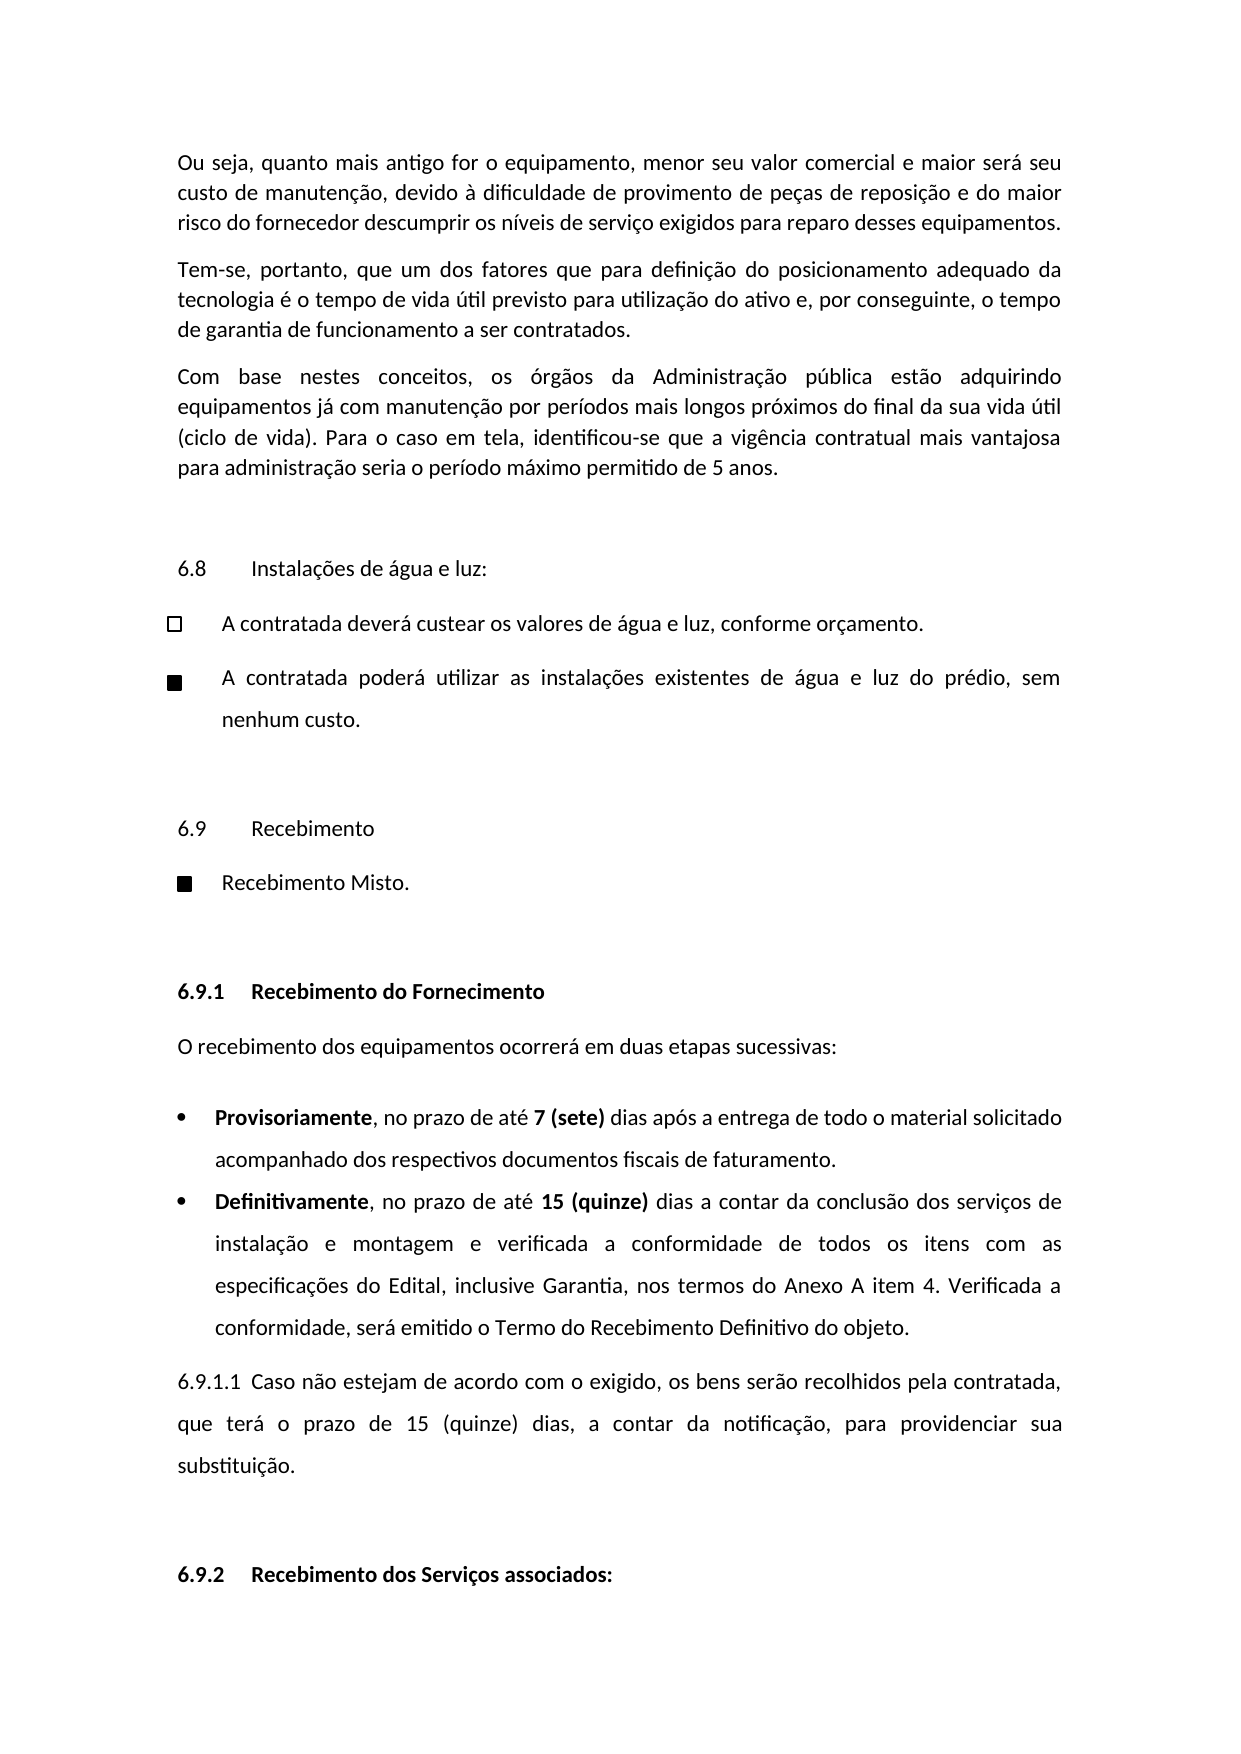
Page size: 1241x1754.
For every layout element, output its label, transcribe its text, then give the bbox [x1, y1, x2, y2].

list Definitivamente, no prazo de até 15 (quinze) dias a contar da conclusão dos serviços de instalação e montagem e verificada a conformidade de todos os itens com as especificações do Edital, inclusive Garantia, nos termos do Anexo A item 4. Verificada a conformidade, será emitido o Termo do Recebimento Definitivo do objeto. [177, 1199, 1063, 1353]
text Com base nestes conceitos, os órgãos da Administração pública estão adquirindo equipamentos já com manutenção por períodos mais longos próximos do final da sua vida útil (ciclo de vida). Para o caso em tela, identificou-se que a vigência contratual mais vantajosa para administração seria o período máximo permitido de 5 anos. [177, 362, 1063, 481]
text 6.9.2 Recebimento dos Serviços associados: [177, 1573, 1063, 1601]
text 6.9.1.1 Caso não estejam de acordo com o exigido, os bens serão recolhidos pela contratada, que terá o prazo de 15 (quinze) dias, a contar da notificação, para providenciar sua substituição. [177, 1380, 1063, 1492]
list Provisoriamente, no prazo de até 7 (sete) dias após a entrega de todo o material solicitado acompanhado dos respectivos documentos fiscais de faturamento. [177, 1103, 1063, 1173]
text Tem-se, portanto, que um dos fatores que para definição do posicionamento adequado da tecnologia é o tempo de vida útil previsto para utilização do ativo e, por conseguinte, o tempo de garantia de funcionamento a ser contratados. [177, 255, 1063, 343]
text A contratada poderá utilizar as instalações existentes de água e luz do prédio, sem nenhum custo. [222, 663, 1063, 733]
text 6.9 Recebimento [177, 814, 1063, 842]
text O recebimento dos equipamentos ocorrerá em duas etapas sucessivas: [177, 1032, 1063, 1060]
text Recebimento Misto. [222, 868, 1063, 897]
text 6.9.1 Recebimento do Fornecimento [177, 977, 1063, 1006]
text 6.8 Instalações de água e luz: [177, 554, 1063, 582]
text Ou seja, quanto mais antigo for o equipamento, menor seu valor comercial e maior será seu custo de manutenção, devido à dificuldade de provimento de peças de reposição e do maior risco do fornecedor descumprir os níveis de serviço exigidos para reparo desses equipamentos. [177, 148, 1063, 236]
text A contratada deverá custear os valores de água e luz, conforme orçamento. [222, 609, 1063, 637]
